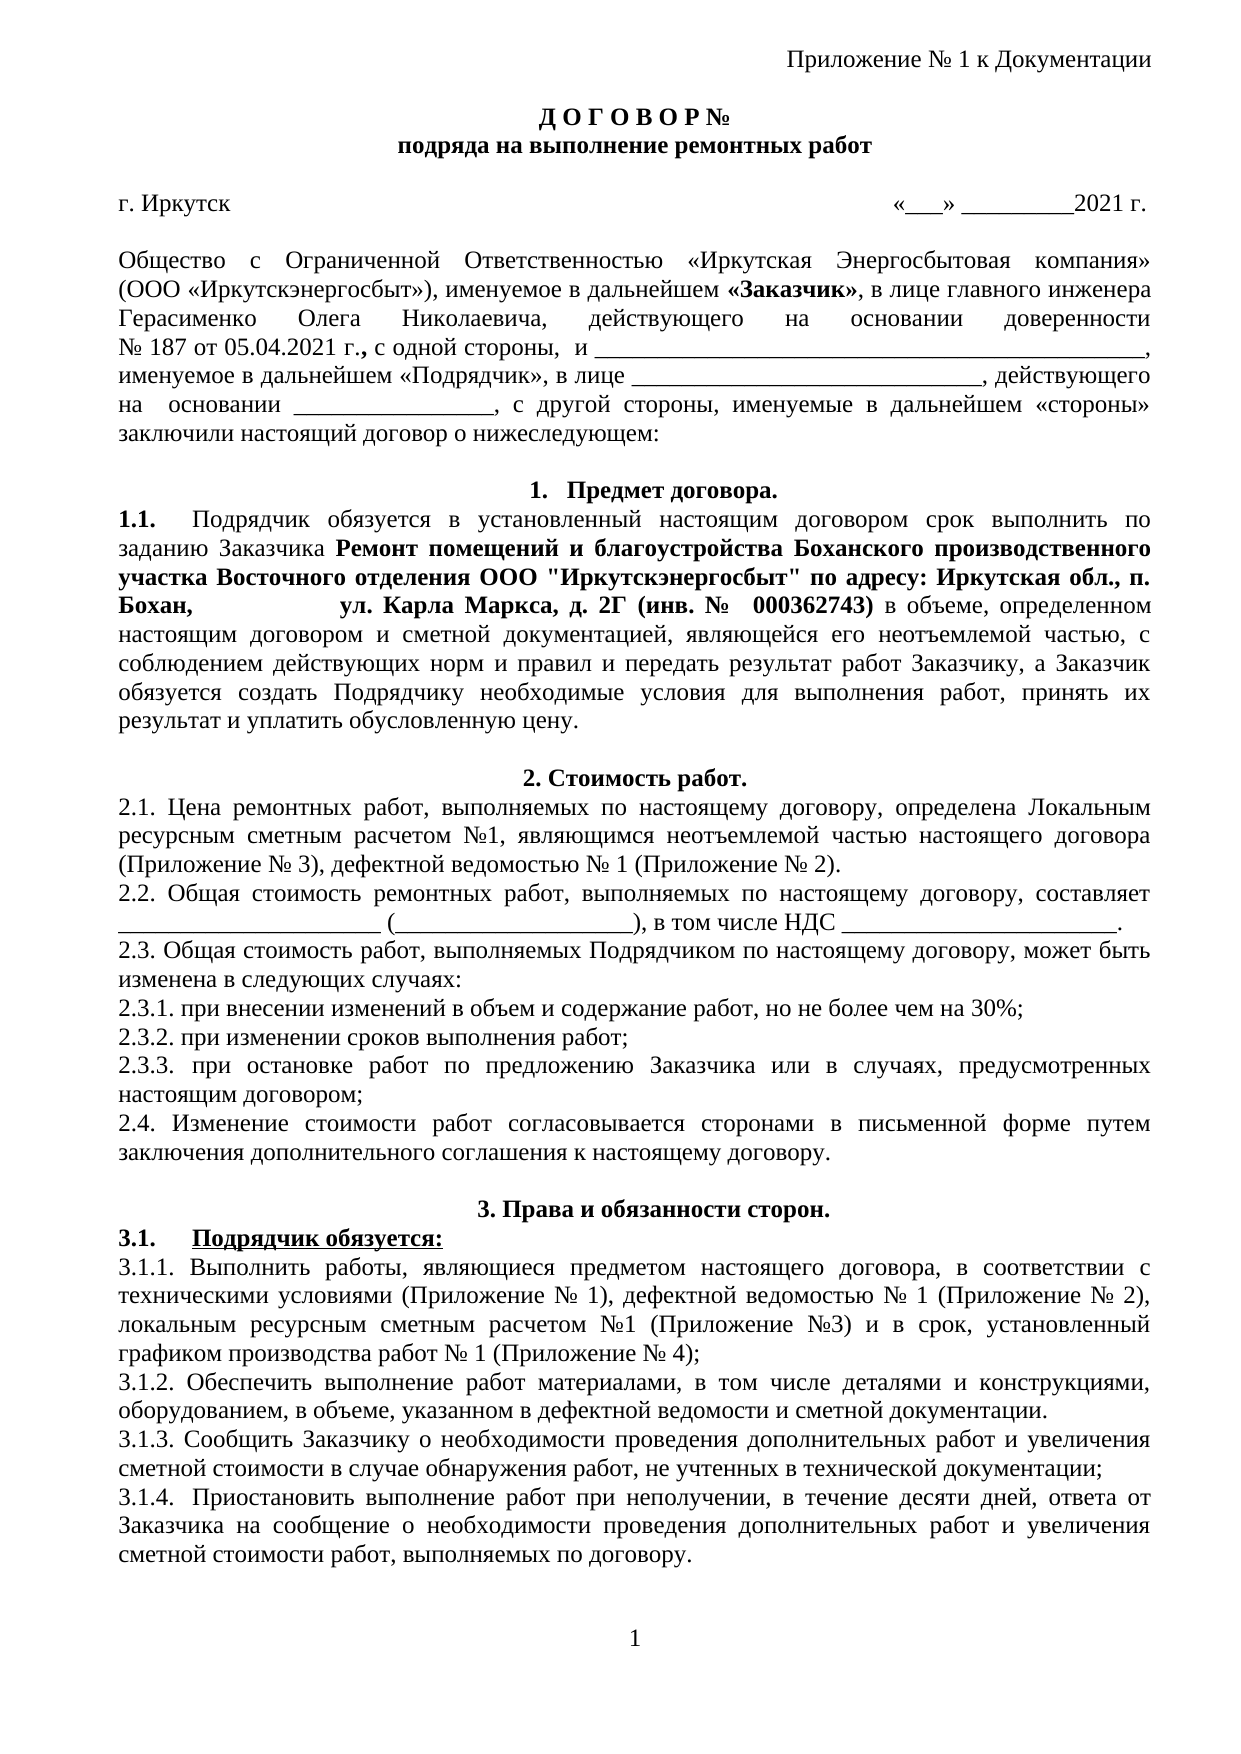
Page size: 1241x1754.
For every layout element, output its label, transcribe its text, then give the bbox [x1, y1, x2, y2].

text 2. Стоимость работ. [118, 763, 1152, 792]
text 3.1.2. Обеспечить выполнение работ материалами, в том числе деталями и конструкциями, оборудованием, в объеме, указанном в дефектной ведомости и сметной документации. [118, 1367, 1152, 1424]
text 3.1.3. Сообщить Заказчику о необходимости проведения дополнительных работ и увеличения сметной стоимости в случае обнаружения работ, не учтенных в технической документации; [118, 1424, 1152, 1482]
text 2.2. Общая стоимость ремонтных работ, выполняемых по настоящему договору, составляет _____________________ (___________________), в том числе НДС ______________________. [118, 878, 1152, 936]
text Общество с Ограниченной Ответственностью «Иркутская Энергосбытовая компания» (ООО «Иркутскэнергосбыт»), именуемое в дальнейшем «Заказчик», в лице главного инженера Герасименко Олега Николаевича, действующего на основании доверенности № 187 от 05.04.2021 г., с одной стороны, и ____________________________________________, именуемое в дальнейшем «Подрядчик», в лице ____________________________, действующего на основании ________________, с другой стороны, именуемые в дальнейшем «стороны» заключили настоящий договор о нижеследующем: [118, 246, 1152, 447]
list Подрядчик обязуется в установленный настоящим договором срок выполнить по заданию Заказчика Ремонт помещений и благоустройства Боханского производственного участка Восточного отделения ООО "Иркутскэнергосбыт" по адресу: Иркутская обл., п. Бохан, ул. Карла Маркса, д. 2Г (инв. № 000362743) в объеме, определенном настоящим договором и сметной документацией, являющейся его неотъемлемой частью, с соблюдением действующих норм и правил и передать результат работ Заказчику, а Заказчик обязуется создать Подрядчику необходимые условия для выполнения работ, принять их результат и уплатить обусловленную цену. [118, 504, 1152, 734]
text г. Иркутск «___» _________2021 г. [118, 188, 1152, 217]
list при остановке работ по предложению Заказчика или в случаях, предусмотренных настоящим договором; [118, 1051, 1152, 1108]
text Приложение № 1 к Документации [118, 44, 1152, 73]
list Предмет договора. [156, 476, 1152, 504]
text 2.3.1. при внесении изменений в объем и содержание работ, но не более чем на 30%; [118, 993, 1152, 1022]
text 3. Права и обязанности сторон. [156, 1194, 1152, 1223]
text 2.3.2. при изменении сроков выполнения работ; [118, 1022, 1152, 1051]
list Подрядчик обязуется: [118, 1223, 1152, 1252]
text Д О Г О В О Р № [118, 102, 1152, 131]
text 2.4. Изменение стоимости работ согласовывается сторонами в письменной форме путем заключения дополнительного соглашения к настоящему договору. [118, 1108, 1152, 1166]
text подряда на выполнение ремонтных работ [118, 131, 1152, 159]
text 2.3. Общая стоимость работ, выполняемых Подрядчиком по настоящему договору, может быть изменена в следующих случаях: [118, 936, 1152, 993]
text 3.1.4. Приостановить выполнение работ при неполучении, в течение десяти дней, ответа от Заказчика на сообщение о необходимости проведения дополнительных работ и увеличения сметной стоимости работ, выполняемых по договору. [118, 1482, 1152, 1568]
text 2.1. Цена ремонтных работ, выполняемых по настоящему договору, определена Локальным ресурсным сметным расчетом №1, являющимся неотъемлемой частью настоящего договора (Приложение № 3), дефектной ведомостью № 1 (Приложение № 2). [118, 792, 1152, 878]
text 3.1.1. Выполнить работы, являющиеся предметом настоящего договора, в соответствии с техническими условиями (Приложение № 1), дефектной ведомостью № 1 (Приложение № 2), локальным ресурсным сметным расчетом №1 (Приложение №3) и в срок, установленный графиком производства работ № 1 (Приложение № 4); [118, 1252, 1152, 1367]
